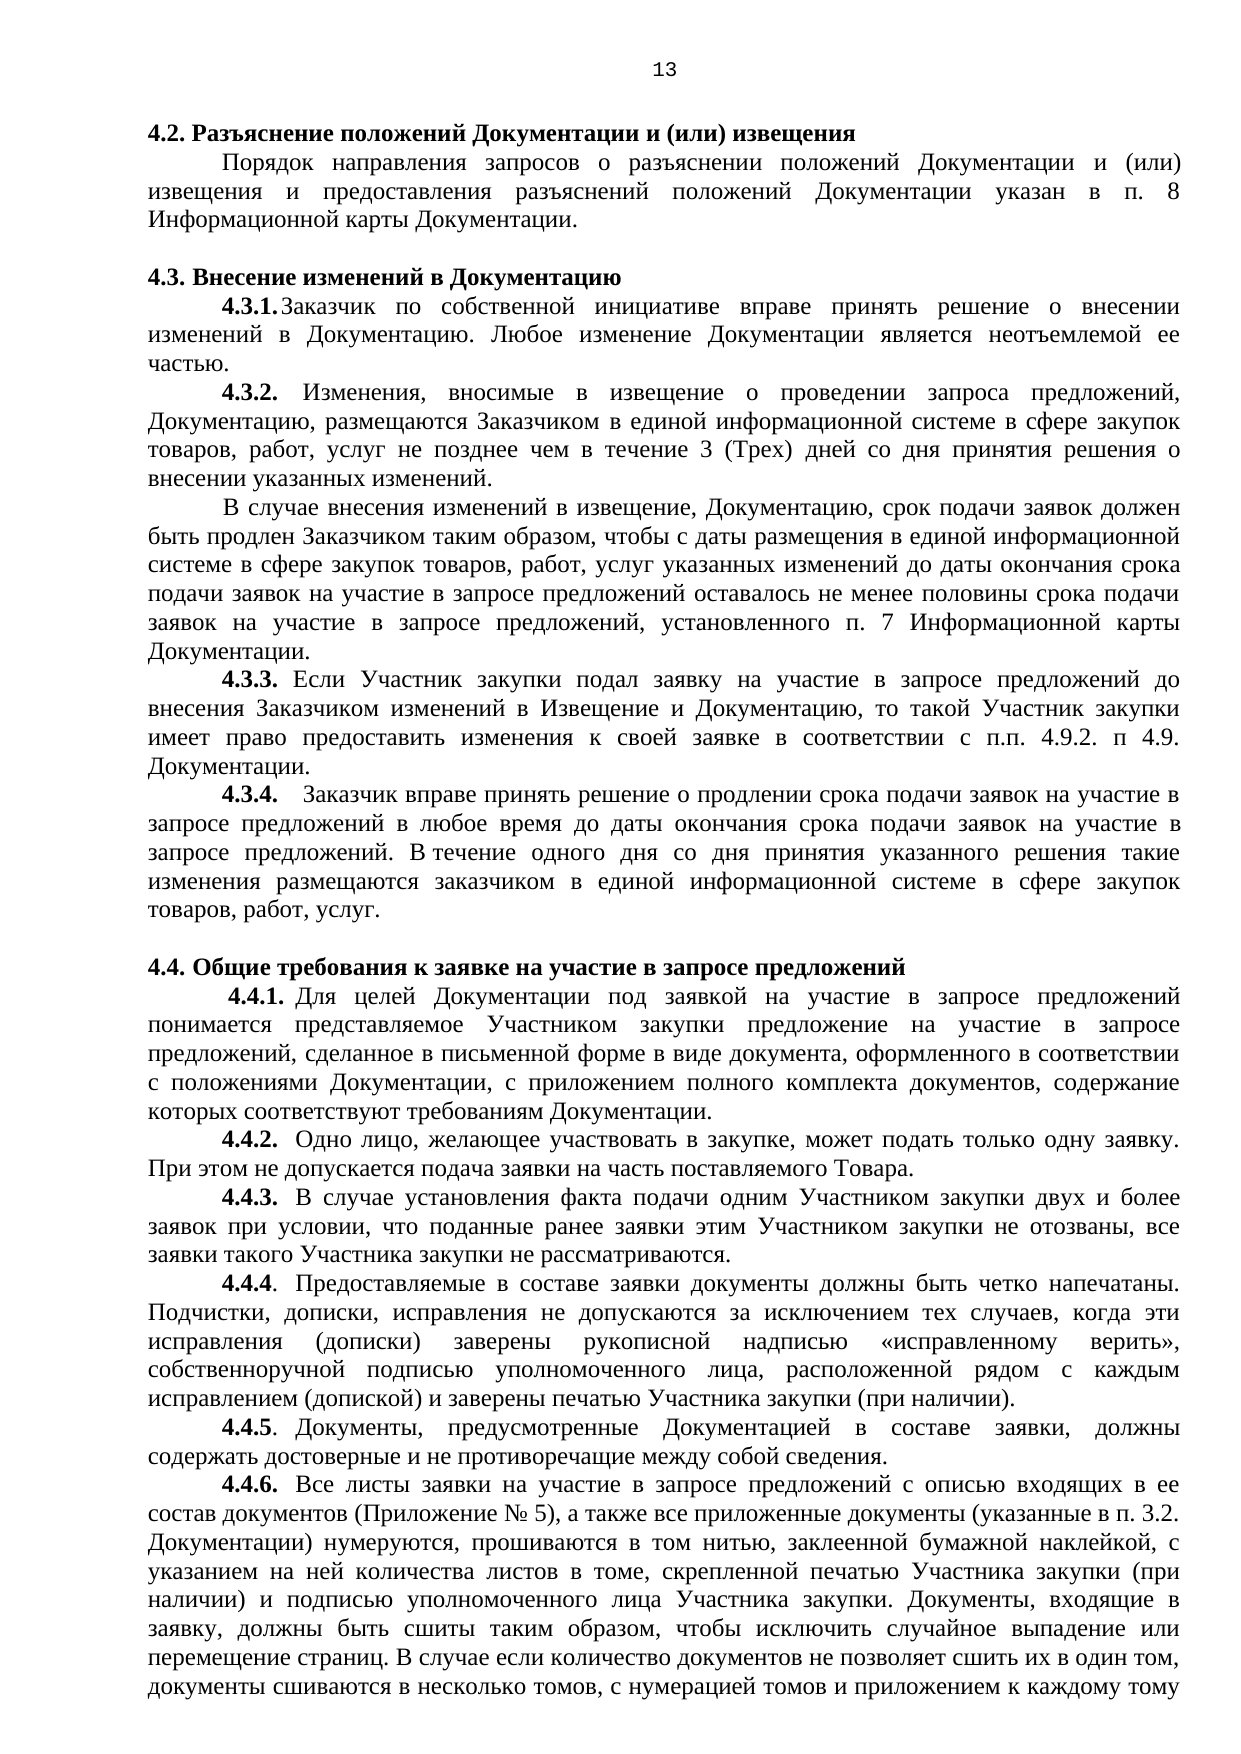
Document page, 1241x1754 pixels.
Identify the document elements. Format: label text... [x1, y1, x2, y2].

text 4.4.2. Одно лицо, желающее участвовать в закупке, может подать только одну заявку. При этом не допускается подача заявки на часть поставляемого Товара. [148, 1124, 1181, 1182]
text 4.4.4. Предоставляемые в составе заявки документы должны быть четко напечатаны. Подчистки, дописки, исправления не допускаются за исключением тех случаев, когда эти исправления (дописки) заверены рукописной надписью «исправленному верить», собственноручной подписью уполномоченного лица, расположенной рядом с каждым исправлением (допиской) и заверены печатью Участника закупки (при наличии). [148, 1268, 1181, 1412]
text 4.2. Разъяснение положений Документации и (или) извещения [148, 118, 1181, 147]
text 4.4.3. В случае установления факта подачи одним Участником закупки двух и более заявок при условии, что поданные ранее заявки этим Участником закупки не отозваны, все заявки такого Участника закупки не рассматриваются. [148, 1182, 1181, 1268]
list Заказчик вправе принять решение о продлении срока подачи заявок на участие в запросе предложений в любое время до даты окончания срока подачи заявок на участие в запросе предложений. В течение одного дня со дня принятия указанного решения такие изменения размещаются заказчиком в единой информационной системе в сфере закупок товаров, работ, услуг. [148, 779, 1181, 923]
text 4.4.1. Для целей Документации под заявкой на участие в запросе предложений понимается представляемое Участником закупки предложение на участие в запросе предложений, сделанное в письменной форме в виде документа, оформленного в соответствии с положениями Документации, с приложением полного комплекта документов, содержание которых соответствуют требованиям Документации. [148, 981, 1181, 1124]
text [148, 1469, 1181, 1699]
list Заказчик по собственной инициативе вправе принять решение о внесении изменений в Документацию. Любое изменение Документации является неотъемлемой ее частью. [148, 291, 1181, 377]
list Изменения, вносимые в извещение о проведении запроса предложений, Документацию, размещаются Заказчиком в единой информационной системе в сфере закупок товаров, работ, услуг не позднее чем в течение 3 (Трех) дней со дня принятия решения о внесении указанных изменений. [148, 377, 1181, 492]
list Порядок направления запросов о разъяснении положений Документации и (или) извещения и предоставления разъяснений положений Документации указан в п. 8 Информационной карты Документации. [148, 147, 1181, 233]
text В случае внесения изменений в извещение, Документацию, срок подачи заявок должен быть продлен Заказчиком таким образом, чтобы с даты размещения в единой информационной системе в сфере закупок товаров, работ, услуг указанных изменений до даты окончания срока подачи заявок на участие в запросе предложений оставалось не менее половины срока подачи заявок на участие в запросе предложений, установленного п. 7 Информационной карты Документации. [148, 492, 1181, 664]
list Общие требования к заявке на участие в запросе предложений [148, 952, 1181, 981]
text 4.4.5. Документы, предусмотренные Документацией в составе заявки, должны содержать достоверные и не противоречащие между собой сведения. [148, 1412, 1181, 1469]
text 4.3.3. Если Участник закупки подал заявку на участие в запросе предложений до внесения Заказчиком изменений в Извещение и Документацию, то такой Участник закупки имеет право предоставить изменения к своей заявке в соответствии с п.п. 4.9.2. п 4.9. Документации. [148, 664, 1181, 779]
list Внесение изменений в Документацию [148, 262, 1181, 291]
